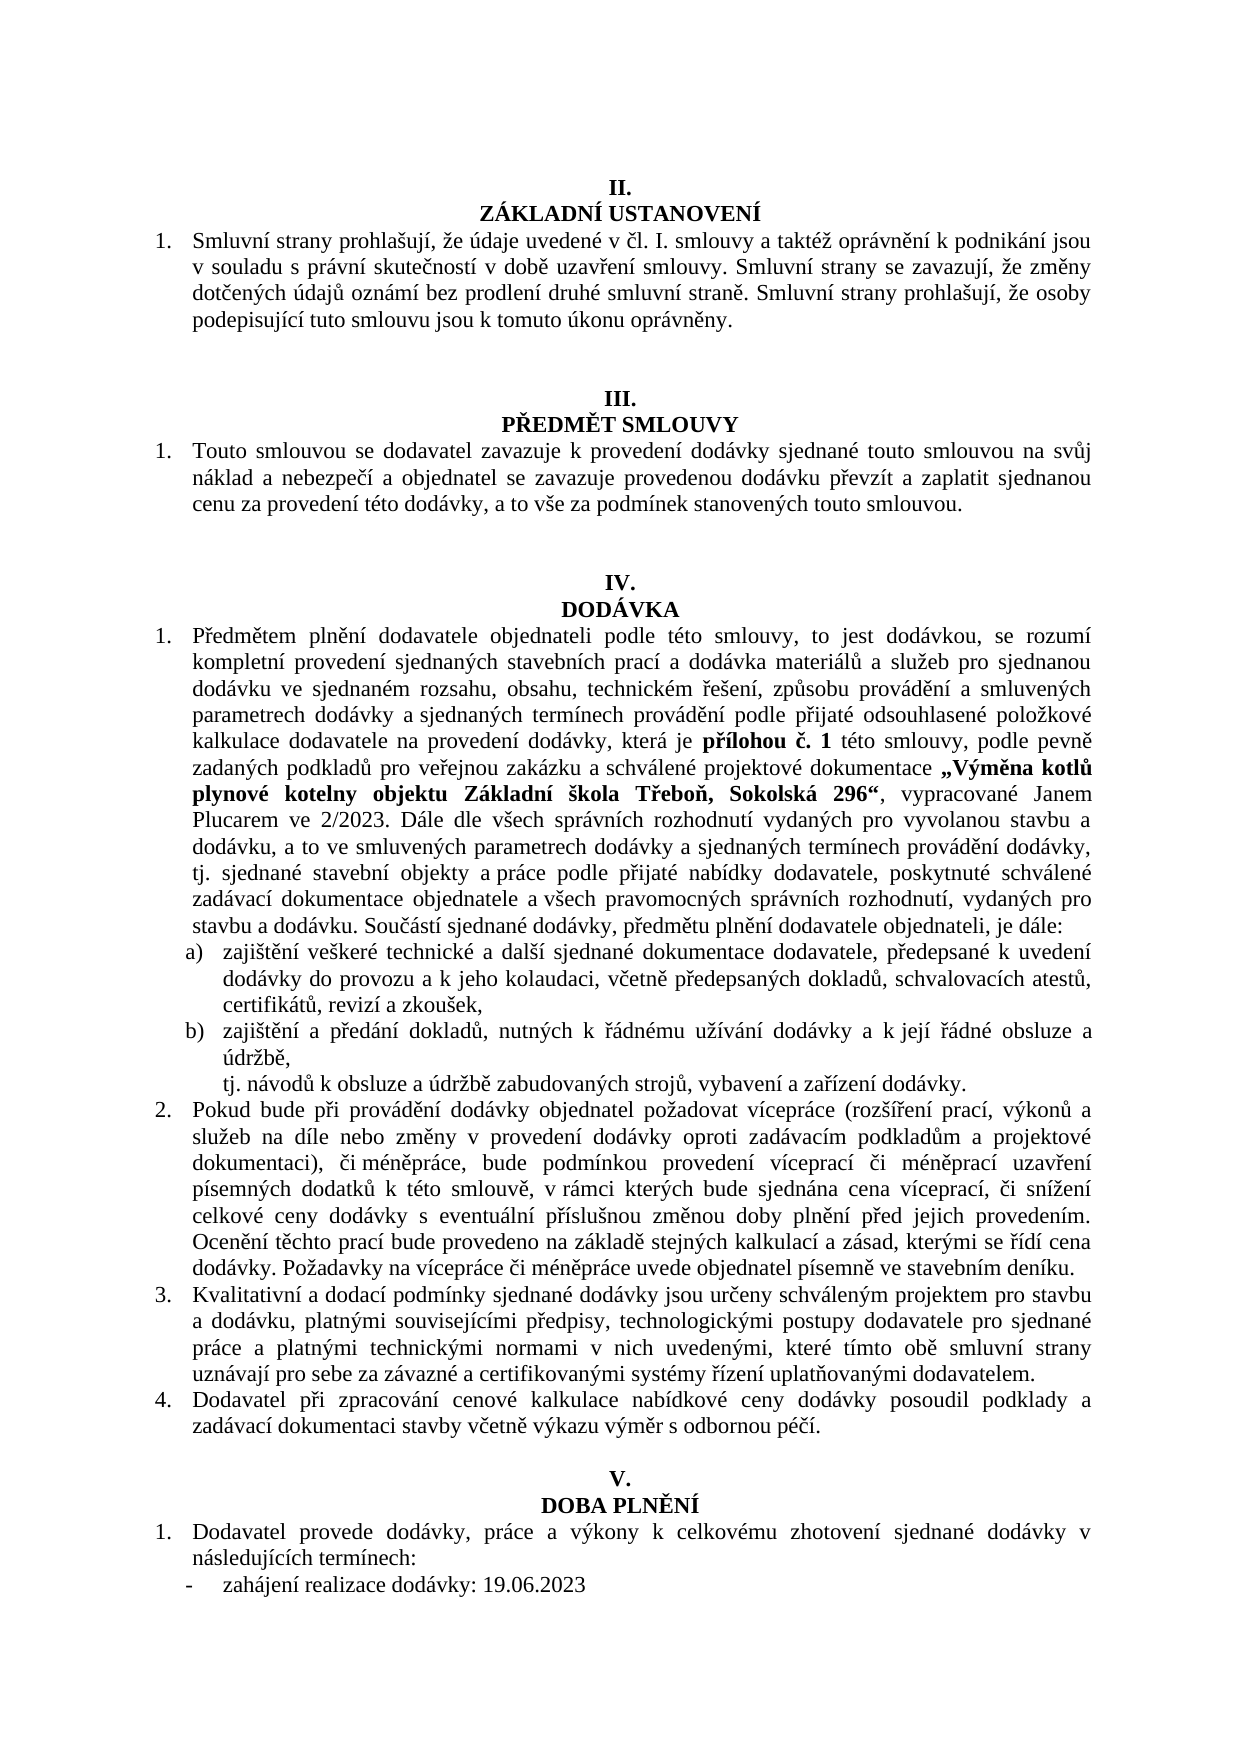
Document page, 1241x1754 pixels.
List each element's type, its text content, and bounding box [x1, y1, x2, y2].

text PŘEDMĚT SMLOUVY [148, 411, 1093, 437]
text III. [148, 385, 1093, 411]
text ZÁKLADNÍ USTANOVENÍ [148, 200, 1093, 227]
text DODÁVKA [148, 596, 1093, 622]
list Kvalitativní a dodací podmínky sjednané dodávky jsou určeny schváleným projektem pro stavbu a dodávku, platnými souvisejícími předpisy, technologickými postupy dodavatele pro sjednané práce a platnými technickými normami v nich uvedenými, které tímto obě smluvní strany uznávají pro sebe za závazné a certifikovanými systémy řízení uplatňovanými dodavatelem. [154, 1281, 1093, 1386]
text DOBA PLNĚNÍ [148, 1492, 1093, 1518]
list Smluvní strany prohlašují, že údaje uvedené v čl. I. smlouvy a taktéž oprávnění k podnikání jsou v souladu s právní skutečností v době uzavření smlouvy. Smluvní strany se zavazují, že změny dotčených údajů oznámí bez prodlení druhé smluvní straně. Smluvní strany prohlašují, že osoby podepisující tuto smlouvu jsou k tomuto úkonu oprávněny. [154, 227, 1093, 332]
text IV. [148, 569, 1093, 596]
text V. [148, 1465, 1093, 1492]
list Touto smlouvou se dodavatel zavazuje k provedení dodávky sjednané touto smlouvou na svůj náklad a nebezpečí a objednatel se zavazuje provedenou dodávku převzít a zaplatit sjednanou cenu za provedení této dodávky, a to vše za podmínek stanovených touto smlouvou. [154, 437, 1093, 517]
text II. [148, 174, 1093, 200]
list Dodavatel provede dodávky, práce a výkony k celkovému zhotovení sjednané dodávky v následujících termínech: [154, 1518, 1093, 1571]
list zajištění a předání dokladů, nutných k řádnému užívání dodávky a k její řádné obsluze a údržbě, tj. návodů k obsluze a údržbě zabudovaných strojů, vybavení a zařízení dodávky. [185, 1017, 1093, 1096]
list Dodavatel při zpracování cenové kalkulace nabídkové ceny dodávky posoudil podklady a zadávací dokumentaci stavby včetně výkazu výměr s odbornou péčí. [154, 1386, 1093, 1439]
list Předmětem plnění dodavatele objednateli podle této smlouvy, to jest dodávkou, se rozumí kompletní provedení sjednaných stavebních prací a dodávka materiálů a služeb pro sjednanou dodávku ve sjednaném rozsahu, obsahu, technickém řešení, způsobu provádění a smluvených parametrech dodávky a sjednaných termínech provádění podle přijaté odsouhlasené položkové kalkulace dodavatele na provedení dodávky, která je přílohou č. 1 této smlouvy, podle pevně zadaných podkladů pro veřejnou zakázku a schválené projektové dokumentace „Výměna kotlů plynové kotelny objektu Základní škola Třeboň, Sokolská 296“, vypracované Janem Plucarem ve 2/2023. Dále dle všech správních rozhodnutí vydaných pro vyvolanou stavbu a dodávku, a to ve smluvených parametrech dodávky a sjednaných termínech provádění dodávky, tj. sjednané stavební objekty a práce podle přijaté nabídky dodavatele, poskytnuté schválené zadávací dokumentace objednatele a všech pravomocných správních rozhodnutí, vydaných pro stavbu a dodávku. Součástí sjednané dodávky, předmětu plnění dodavatele objednateli, je dále: [154, 622, 1093, 938]
list zajištění veškeré technické a další sjednané dokumentace dodavatele, předepsané k uvedení dodávky do provozu a k jeho kolaudaci, včetně předepsaných dokladů, schvalovacích atestů, certifikátů, revizí a zkoušek, [185, 938, 1093, 1017]
list Pokud bude při provádění dodávky objednatel požadovat vícepráce (rozšíření prací, výkonů a služeb na díle nebo změny v provedení dodávky oproti zadávacím podkladům a projektové dokumentaci), či méněpráce, bude podmínkou provedení víceprací či méněprací uzavření písemných dodatků k této smlouvě, v rámci kterých bude sjednána cena víceprací, či snížení celkové ceny dodávky s eventuální příslušnou změnou doby plnění před jejich provedením. Ocenění těchto prací bude provedeno na základě stejných kalkulací a zásad, kterými se řídí cena dodávky. Požadavky na vícepráce či méněpráce uvede objednatel písemně ve stavebním deníku. [154, 1096, 1093, 1281]
list zahájení realizace dodávky: 19.06.2023 [185, 1571, 1093, 1597]
